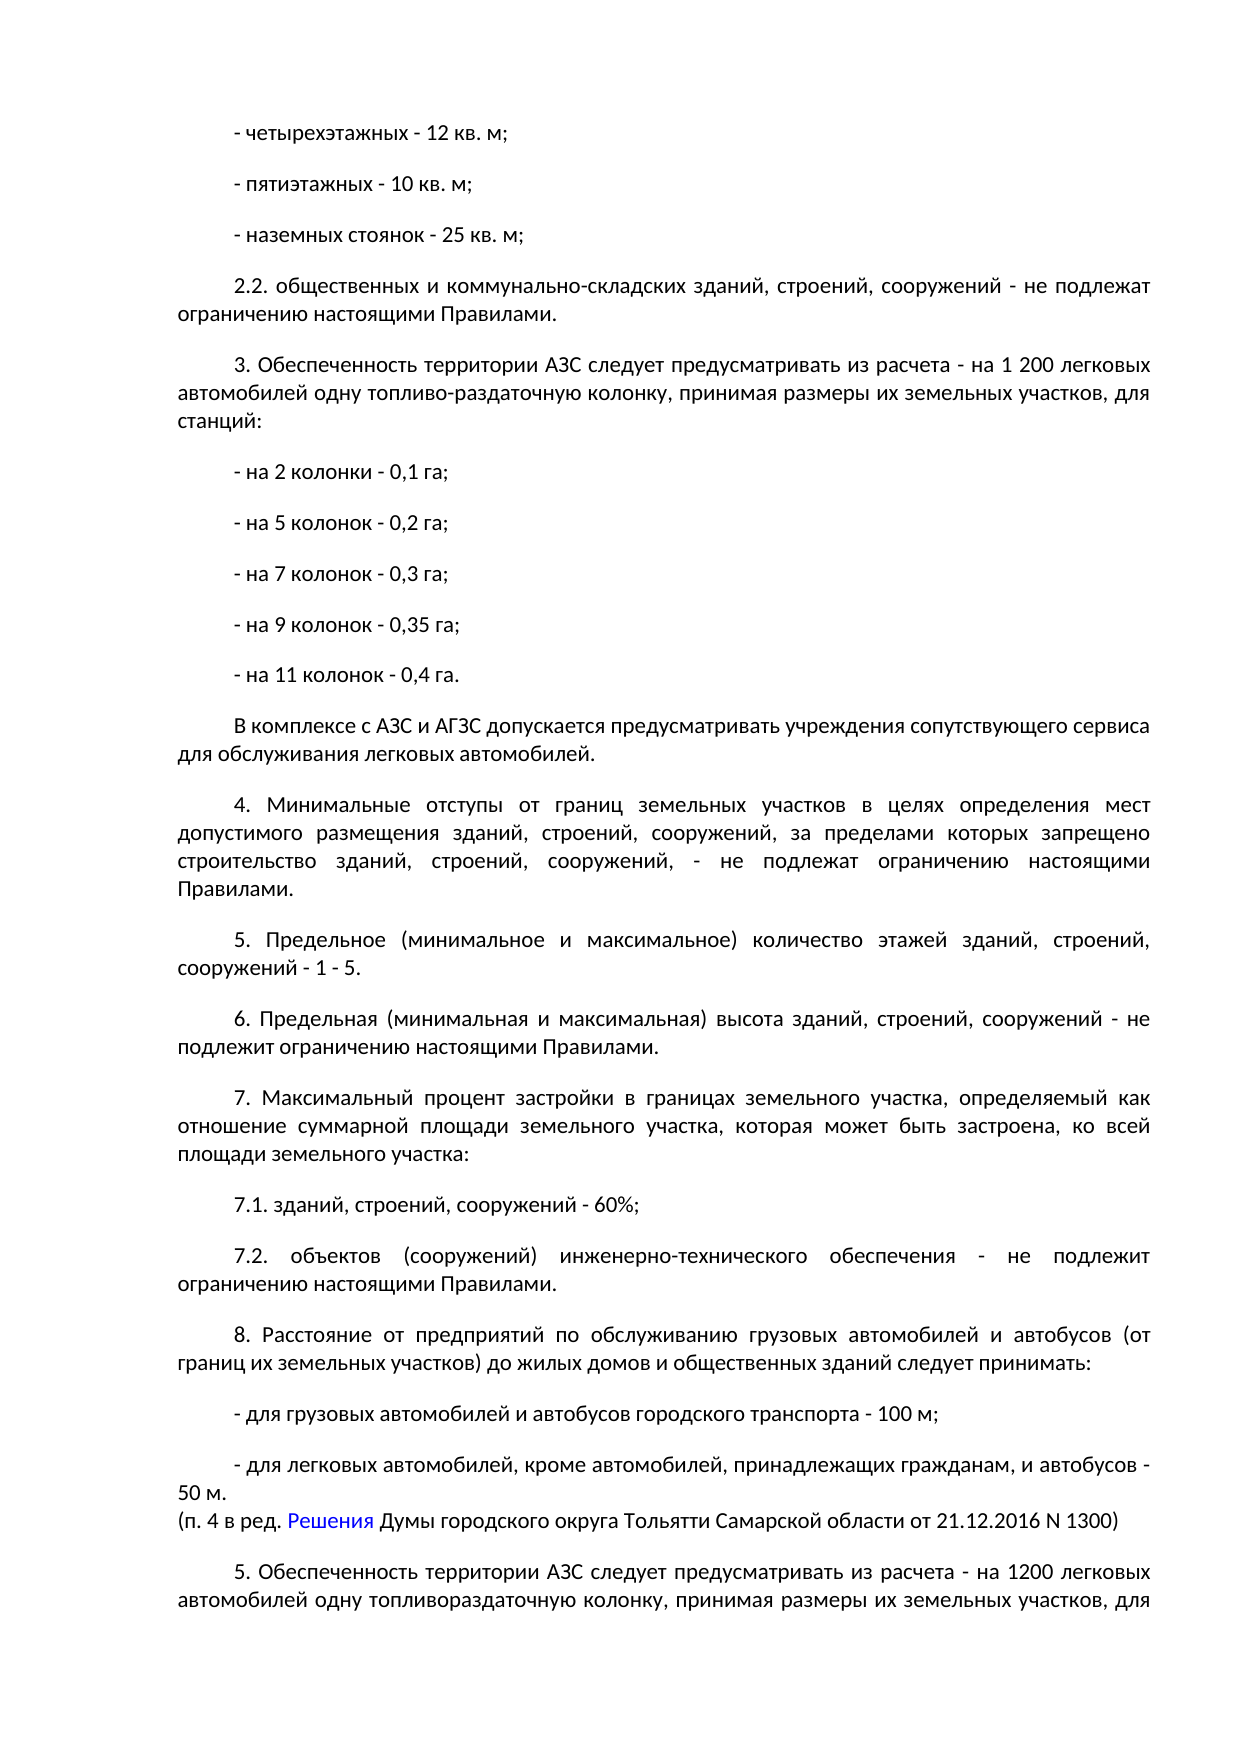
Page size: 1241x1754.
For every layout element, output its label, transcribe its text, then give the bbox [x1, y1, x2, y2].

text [177, 1557, 1152, 1613]
text - для легковых автомобилей, кроме автомобилей, принадлежащих гражданам, и автобусов - 50 м. [177, 1450, 1152, 1506]
text 4. Минимальные отступы от границ земельных участков в целях определения мест допустимого размещения зданий, строений, сооружений, за пределами которых запрещено строительство зданий, строений, сооружений, - не подлежат ограничению настоящими Правилами. [177, 791, 1152, 903]
text 2.2. общественных и коммунально-складских зданий, строений, сооружений - не подлежат ограничению настоящими Правилами. [177, 271, 1152, 327]
text В комплексе с АЗС и АГЗС допускается предусматривать учреждения сопутствующего сервиса для обслуживания легковых автомобилей. [177, 712, 1152, 768]
text (п. 4 в ред. Решения Думы городского округа Тольятти Самарской области от 21.12.2016 N 1300) [177, 1506, 1152, 1534]
text - для грузовых автомобилей и автобусов городского транспорта - 100 м; [177, 1399, 1152, 1427]
text - пятиэтажных - 10 кв. м; [177, 169, 1152, 197]
text - четырехэтажных - 12 кв. м; [177, 118, 1152, 146]
text - на 9 колонок - 0,35 га; [177, 610, 1152, 638]
text - наземных стоянок - 25 кв. м; [177, 220, 1152, 248]
text - на 2 колонки - 0,1 га; [177, 457, 1152, 485]
text - на 11 колонок - 0,4 га. [177, 661, 1152, 689]
text 6. Предельная (минимальная и максимальная) высота зданий, строений, сооружений - не подлежит ограничению настоящими Правилами. [177, 1004, 1152, 1061]
text 7. Максимальный процент застройки в границах земельного участка, определяемый как отношение суммарной площади земельного участка, которая может быть застроена, ко всей площади земельного участка: [177, 1083, 1152, 1167]
text 5. Предельное (минимальное и максимальное) количество этажей зданий, строений, сооружений - 1 - 5. [177, 926, 1152, 982]
text - на 7 колонок - 0,3 га; [177, 559, 1152, 587]
text 8. Расстояние от предприятий по обслуживанию грузовых автомобилей и автобусов (от границ их земельных участков) до жилых домов и общественных зданий следует принимать: [177, 1320, 1152, 1376]
text 7.1. зданий, строений, сооружений - 60%; [177, 1190, 1152, 1218]
text 7.2. объектов (сооружений) инженерно-технического обеспечения - не подлежит ограничению настоящими Правилами. [177, 1241, 1152, 1297]
text 3. Обеспеченность территории АЗС следует предусматривать из расчета - на 1 200 легковых автомобилей одну топливо-раздаточную колонку, принимая размеры их земельных участков, для станций: [177, 350, 1152, 434]
text - на 5 колонок - 0,2 га; [177, 508, 1152, 536]
